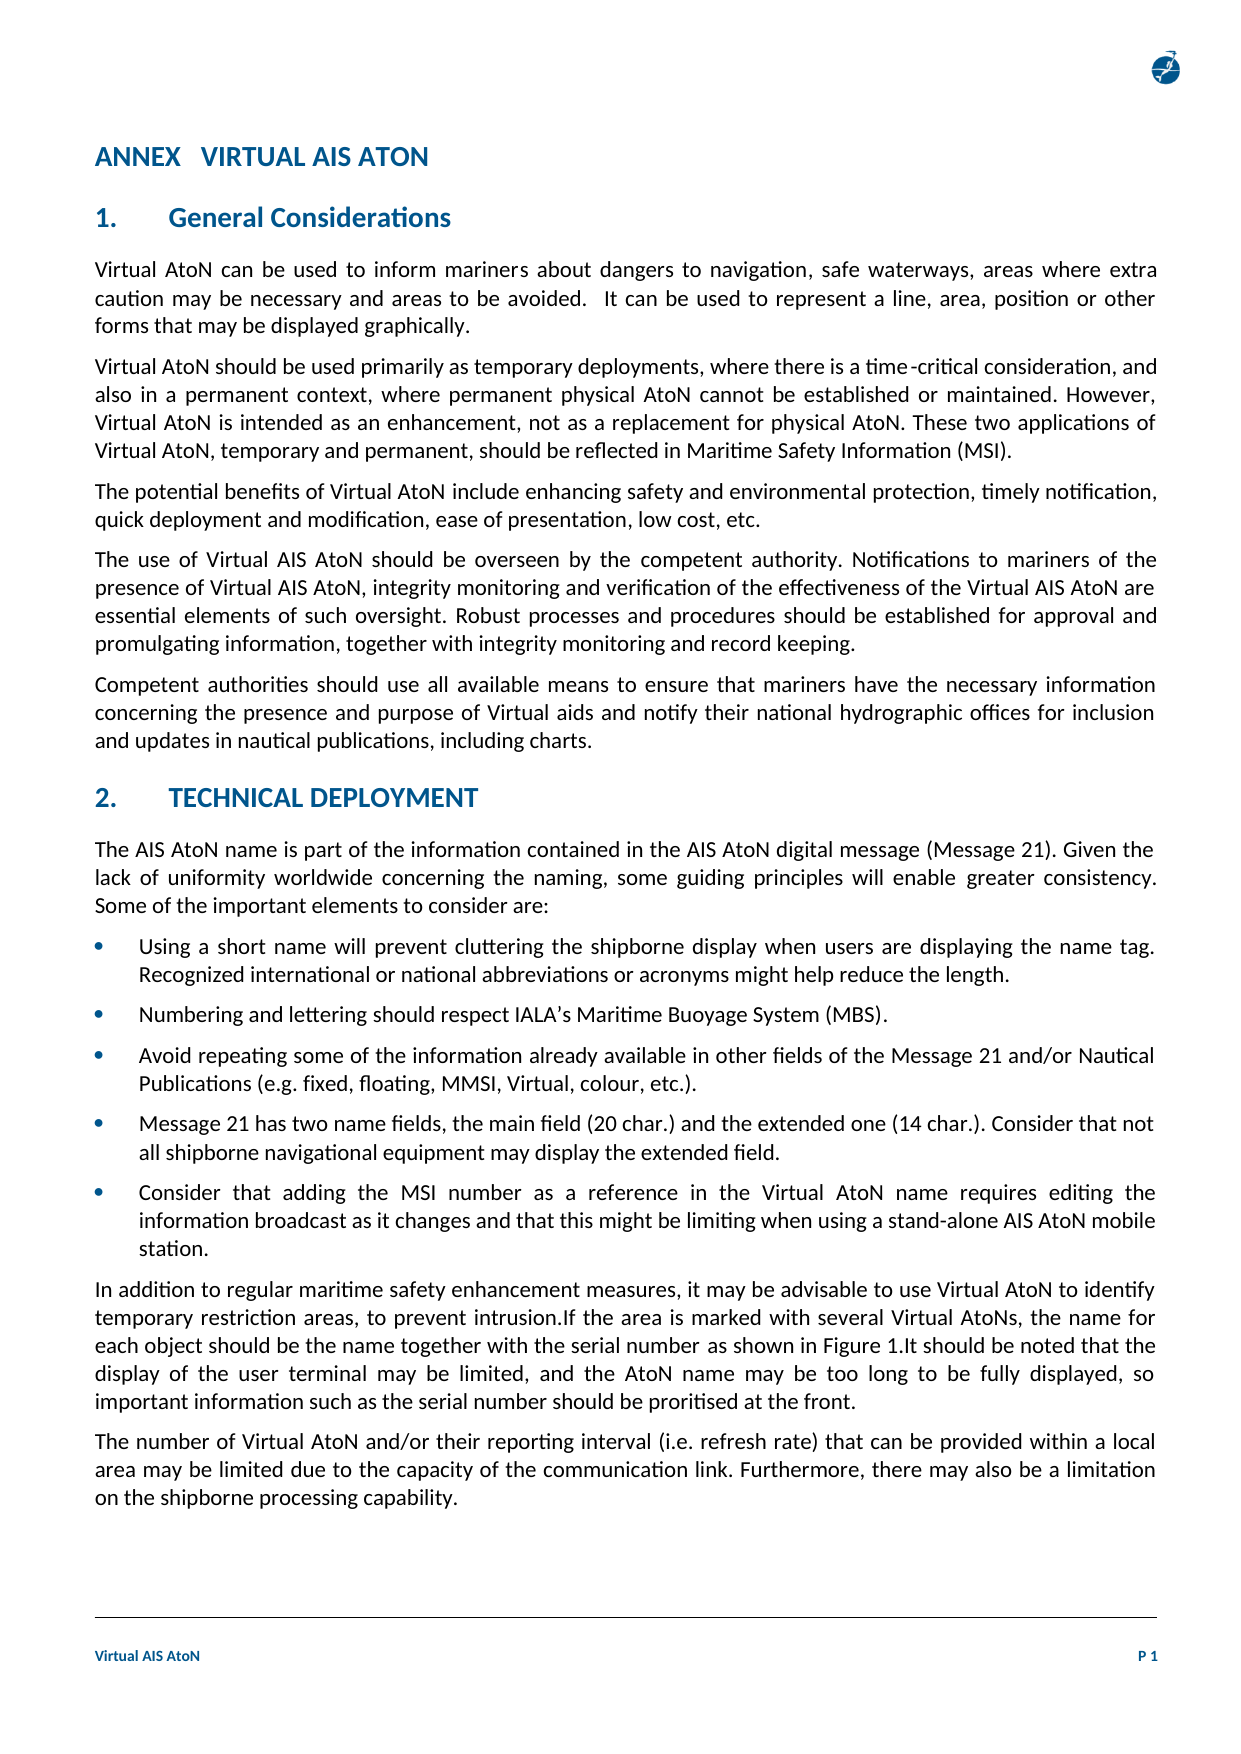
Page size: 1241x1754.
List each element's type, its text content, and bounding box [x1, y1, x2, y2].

text Virtual AtoN should be used primarily as temporary deployments, where there is a time-critical consideration, and also in a permanent context, where permanent physical AtoN cannot be established or maintained. However, Virtual AtoN is intended as an enhancement, not as a replacement for physical AtoN. These two applications of Virtual AtoN, temporary and permanent, should be reflected in Maritime Safety Information (MSI). [94, 352, 1157, 464]
subtitle Technical Deployment [94, 779, 1157, 814]
text Competent authorities should use all available means to ensure that mariners have the necessary information concerning the presence and purpose of Virtual aids and notify their national hydrographic offices for inclusion and updates in nautical publications, including charts. [94, 670, 1157, 754]
text The potential benefits of Virtual AtoN include enhancing safety and environmental protection, timely notification, quick deployment and modification, ease of presentation, low cost, etc. [94, 477, 1157, 533]
text The AIS AtoN name is part of the information contained in the AIS AtoN digital message (Message 21). Given the lack of uniformity worldwide concerning the naming, some guiding principles will enable greater consistency. Some of the important elements to consider are: [94, 835, 1157, 919]
text Consider that adding the MSI number as a reference in the Virtual AtoN name requires editing the information broadcast as it changes and that this might be limiting when using a stand-alone AIS AtoN mobile station. [94, 1178, 1157, 1262]
text The use of Virtual AIS AtoN should be overseen by the competent authority. Notifications to mariners of the presence of Virtual AIS AtoN, integrity monitoring and verification of the effectiveness of the Virtual AIS AtoN are essential elements of such oversight. Robust processes and procedures should be established for approval and promulgating information, together with integrity monitoring and record keeping. [94, 545, 1157, 657]
text Virtual AtoN can be used to inform mariners about dangers to navigation, safe waterways, areas where extra caution may be necessary and areas to be avoided. It can be used to represent a line, area, position or other forms that may be displayed graphically. [94, 256, 1157, 340]
subtitle General Considerations [94, 199, 1157, 235]
text The number of Virtual AtoN and/or their reporting interval (i.e. refresh rate) that can be provided within a local area may be limited due to the capacity of the communication link. Furthermore, there may also be a limitation on the shipborne processing capability. [94, 1427, 1157, 1511]
text Using a short name will prevent cluttering the shipborne display when users are displaying the name tag. Recognized international or national abbreviations or acronyms might help reduce the length. [94, 932, 1157, 988]
picture [1120, 0, 1239, 119]
text Message 21 has two name fields, the main field (20 char.) and the extended one (14 char.). Consider that not all shipborne navigational equipment may display the extended field. [94, 1109, 1157, 1166]
subtitle ANNEX Virtual AIS AtoN [94, 138, 1157, 174]
text Avoid repeating some of the information already available in other fields of the Message 21 and/or Nautical Publications (e.g. fixed, floating, MMSI, Virtual, colour, etc.). [94, 1041, 1157, 1097]
text In addition to regular maritime safety enhancement measures, it may be advisable to use Virtual AtoN to identify temporary restriction areas, to prevent intrusion.If the area is marked with several Virtual AtoNs, the name for each object should be the name together with the serial number as shown in Figure 1.It should be noted that the display of the user terminal may be limited, and the AtoN name may be too long to be fully displayed, so important information such as the serial number should be proritised at the front. [94, 1275, 1157, 1415]
text Numbering and lettering should respect IALA’s Maritime Buoyage System (MBS). [94, 1001, 1157, 1028]
